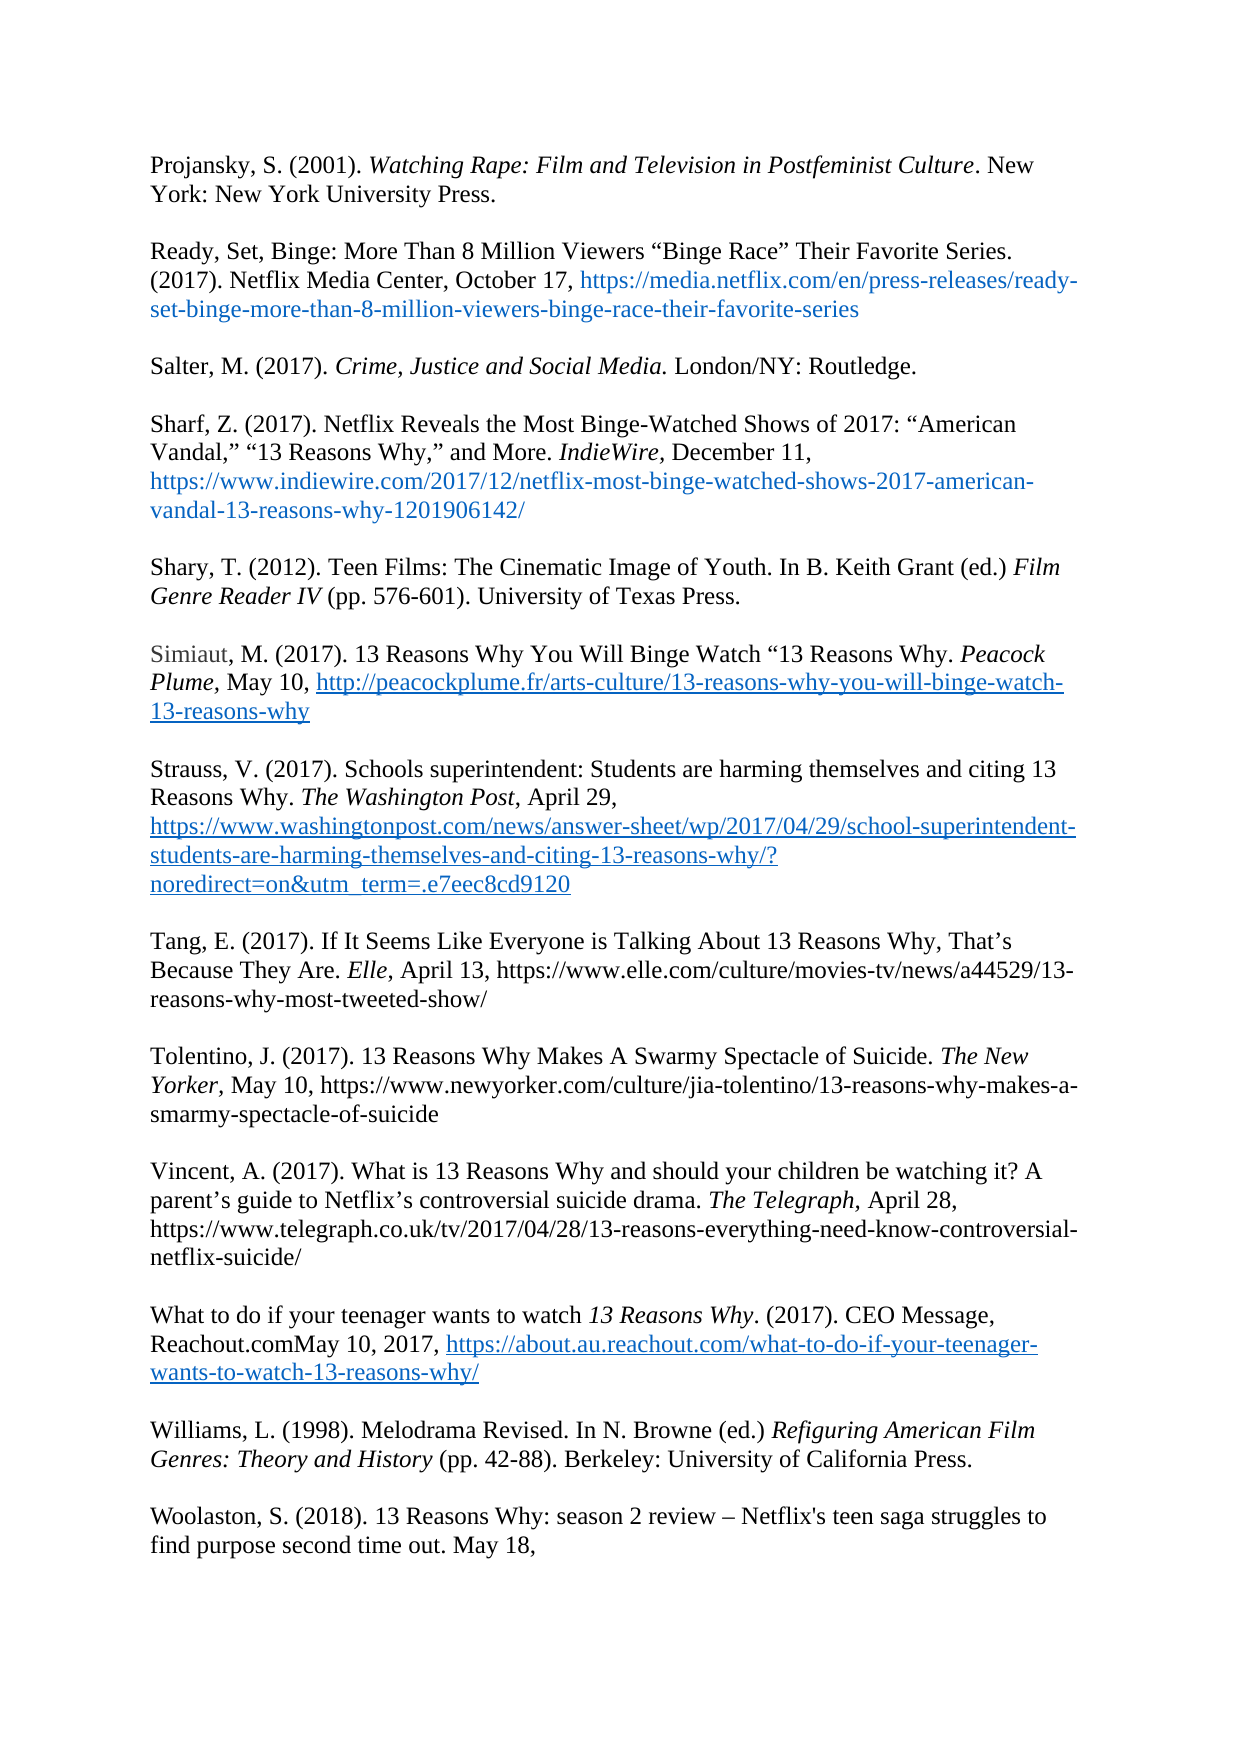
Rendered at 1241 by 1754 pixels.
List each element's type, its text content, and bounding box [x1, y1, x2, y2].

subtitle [150, 1501, 1090, 1559]
text Vincent, A. (2017). What is 13 Reasons Why and should your children be watching it? A parent’s guide to Netflix’s controversial suicide drama. The Telegraph, April 28, https://www.telegraph.co.uk/tv/2017/04/28/13-reasons-everything-need-know-controversial-netflix-suicide/ [150, 1156, 1090, 1271]
text Tang, E. (2017). If It Seems Like Everyone is Talking About 13 Reasons Why, That’s Because They Are. Elle, April 13, https://www.elle.com/culture/movies-tv/news/a44529/13-reasons-why-most-tweeted-show/ [150, 926, 1090, 1012]
text Projansky, S. (2001). Watching Rape: Film and Television in Postfeminist Culture. New York: New York University Press. [150, 150, 1090, 207]
text Strauss, V. (2017). Schools superintendent: Students are harming themselves and citing 13 Reasons Why. The Washington Post, April 29, https://www.washingtonpost.com/news/answer-sheet/wp/2017/04/29/school-superintendent-students-are-harming-themselves-and-citing-13-reasons-why/?noredirect=on&utm_term=.e7eec8cd9120 [150, 754, 1090, 897]
text Ready, Set, Binge: More Than 8 Million Viewers “Binge Race” Their Favorite Series. (2017). Netflix Media Center, October 17, https://media.netflix.com/en/press-releases/ready-set-binge-more-than-8-million-viewers-binge-race-their-favorite-series [150, 236, 1090, 322]
text What to do if your teenager wants to watch 13 Reasons Why. (2017). CEO Message, Reachout.comMay 10, 2017, https://about.au.reachout.com/what-to-do-if-your-teenager-wants-to-watch-13-reasons-why/ [150, 1300, 1090, 1386]
text Williams, L. (1998). Melodrama Revised. In N. Browne (ed.) Refiguring American Film Genres: Theory and History (pp. 42-88). Berkeley: University of California Press. [150, 1415, 1090, 1472]
text Salter, M. (2017). Crime, Justice and Social Media. London/NY: Routledge. [150, 351, 1090, 380]
text Tolentino, J. (2017). 13 Reasons Why Makes A Swarmy Spectacle of Suicide. The New Yorker, May 10, https://www.newyorker.com/culture/jia-tolentino/13-reasons-why-makes-a-smarmy-spectacle-of-suicide [150, 1041, 1090, 1127]
text Sharf, Z. (2017). Netflix Reveals the Most Binge-Watched Shows of 2017: “American Vandal,” “13 Reasons Why,” and More. IndieWire, December 11, https://www.indiewire.com/2017/12/netflix-most-binge-watched-shows-2017-american-vandal-13-reasons-why-1201906142/ [150, 409, 1090, 524]
text Simiaut, M. (2017). 13 Reasons Why You Will Binge Watch “13 Reasons Why. Peacock Plume, May 10, http://peacockplume.fr/arts-culture/13-reasons-why-you-will-binge-watch-13-reasons-why [150, 639, 1090, 725]
text Shary, T. (2012). Teen Films: The Cinematic Image of Youth. In B. Keith Grant (ed.) Film Genre Reader IV (pp. 576-601). University of Texas Press. [150, 552, 1090, 610]
